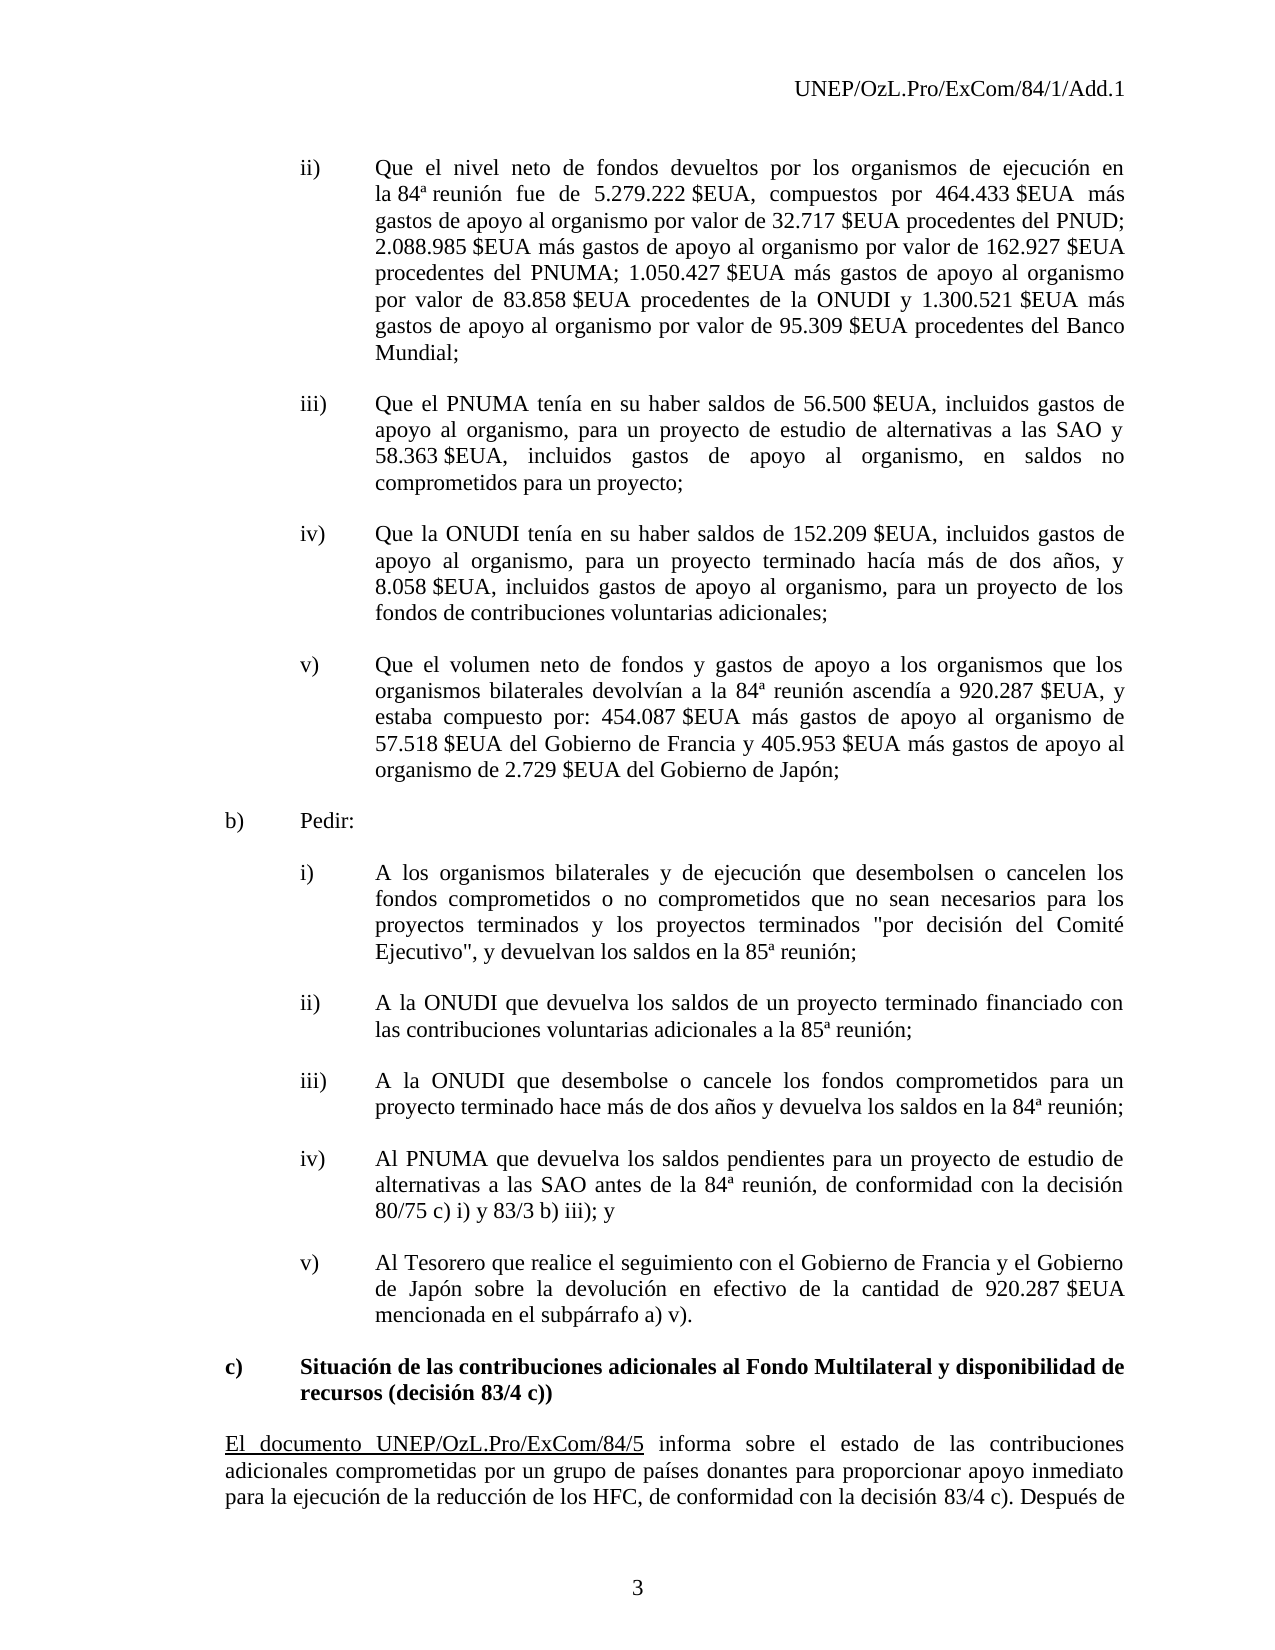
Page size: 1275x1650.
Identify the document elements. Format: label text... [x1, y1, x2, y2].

subtitle Que la ONUDI tenía en su haber saldos de 152.209 $EUA, incluidos gastos de apoyo al organismo, para un proyecto terminado hacía más de dos años, y 8.058 $EUA, incluidos gastos de apoyo al organismo, para un proyecto de los fondos de contribuciones voluntarias adicionales; [300, 520, 1125, 626]
subtitle Al PNUMA que devuelva los saldos pendientes para un proyecto de estudio de alternativas a las SAO antes de la 84ª reunión, de conformidad con la decisión 80/75 c) i) y 83/3 b) iii); y [300, 1145, 1125, 1224]
subtitle A los organismos bilaterales y de ejecución que desembolsen o cancelen los fondos comprometidos o no comprometidos que no sean necesarios para los proyectos terminados y los proyectos terminados "por decisión del Comité Ejecutivo", y devuelvan los saldos en la 85ª reunión; [300, 859, 1125, 964]
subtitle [225, 1431, 1125, 1509]
subtitle Situación de las contribuciones adicionales al Fondo Multilateral y disponibilidad de recursos (decisión 83/4 c)) [225, 1353, 1125, 1406]
subtitle Que el volumen neto de fondos y gastos de apoyo a los organismos que los organismos bilaterales devolvían a la 84ª reunión ascendía a 920.287 $EUA, y estaba compuesto por: 454.087 $EUA más gastos de apoyo al organismo de 57.518 $EUA del Gobierno de Francia y 405.953 $EUA más gastos de apoyo al organismo de 2.729 $EUA del Gobierno de Japón; [300, 651, 1125, 782]
subtitle Que el nivel neto de fondos devueltos por los organismos de ejecución en la 84ª reunión fue de 5.279.222 $EUA, compuestos por 464.433 $EUA más gastos de apoyo al organismo por valor de 32.717 $EUA procedentes del PNUD; 2.088.985 $EUA más gastos de apoyo al organismo por valor de 162.927 $EUA procedentes del PNUMA; 1.050.427 $EUA más gastos de apoyo al organismo por valor de 83.858 $EUA procedentes de la ONUDI y 1.300.521 $EUA más gastos de apoyo al organismo por valor de 95.309 $EUA procedentes del Banco Mundial; [300, 154, 1125, 365]
subtitle Pedir: [225, 807, 1125, 834]
subtitle A la ONUDI que devuelva los saldos de un proyecto terminado financiado con las contribuciones voluntarias adicionales a la 85ª reunión; [300, 989, 1125, 1042]
subtitle Que el PNUMA tenía en su haber saldos de 56.500 $EUA, incluidos gastos de apoyo al organismo, para un proyecto de estudio de alternativas a las SAO y 58.363 $EUA, incluidos gastos de apoyo al organismo, en saldos no comprometidos para un proyecto; [300, 390, 1125, 495]
subtitle A la ONUDI que desembolse o cancele los fondos comprometidos para un proyecto terminado hace más de dos años y devuelva los saldos en la 84ª reunión; [300, 1067, 1125, 1120]
subtitle Al Tesorero que realice el seguimiento con el Gobierno de Francia y el Gobierno de Japón sobre la devolución en efectivo de la cantidad de 920.287 $EUA mencionada en el subpárrafo a) v). [300, 1249, 1125, 1328]
